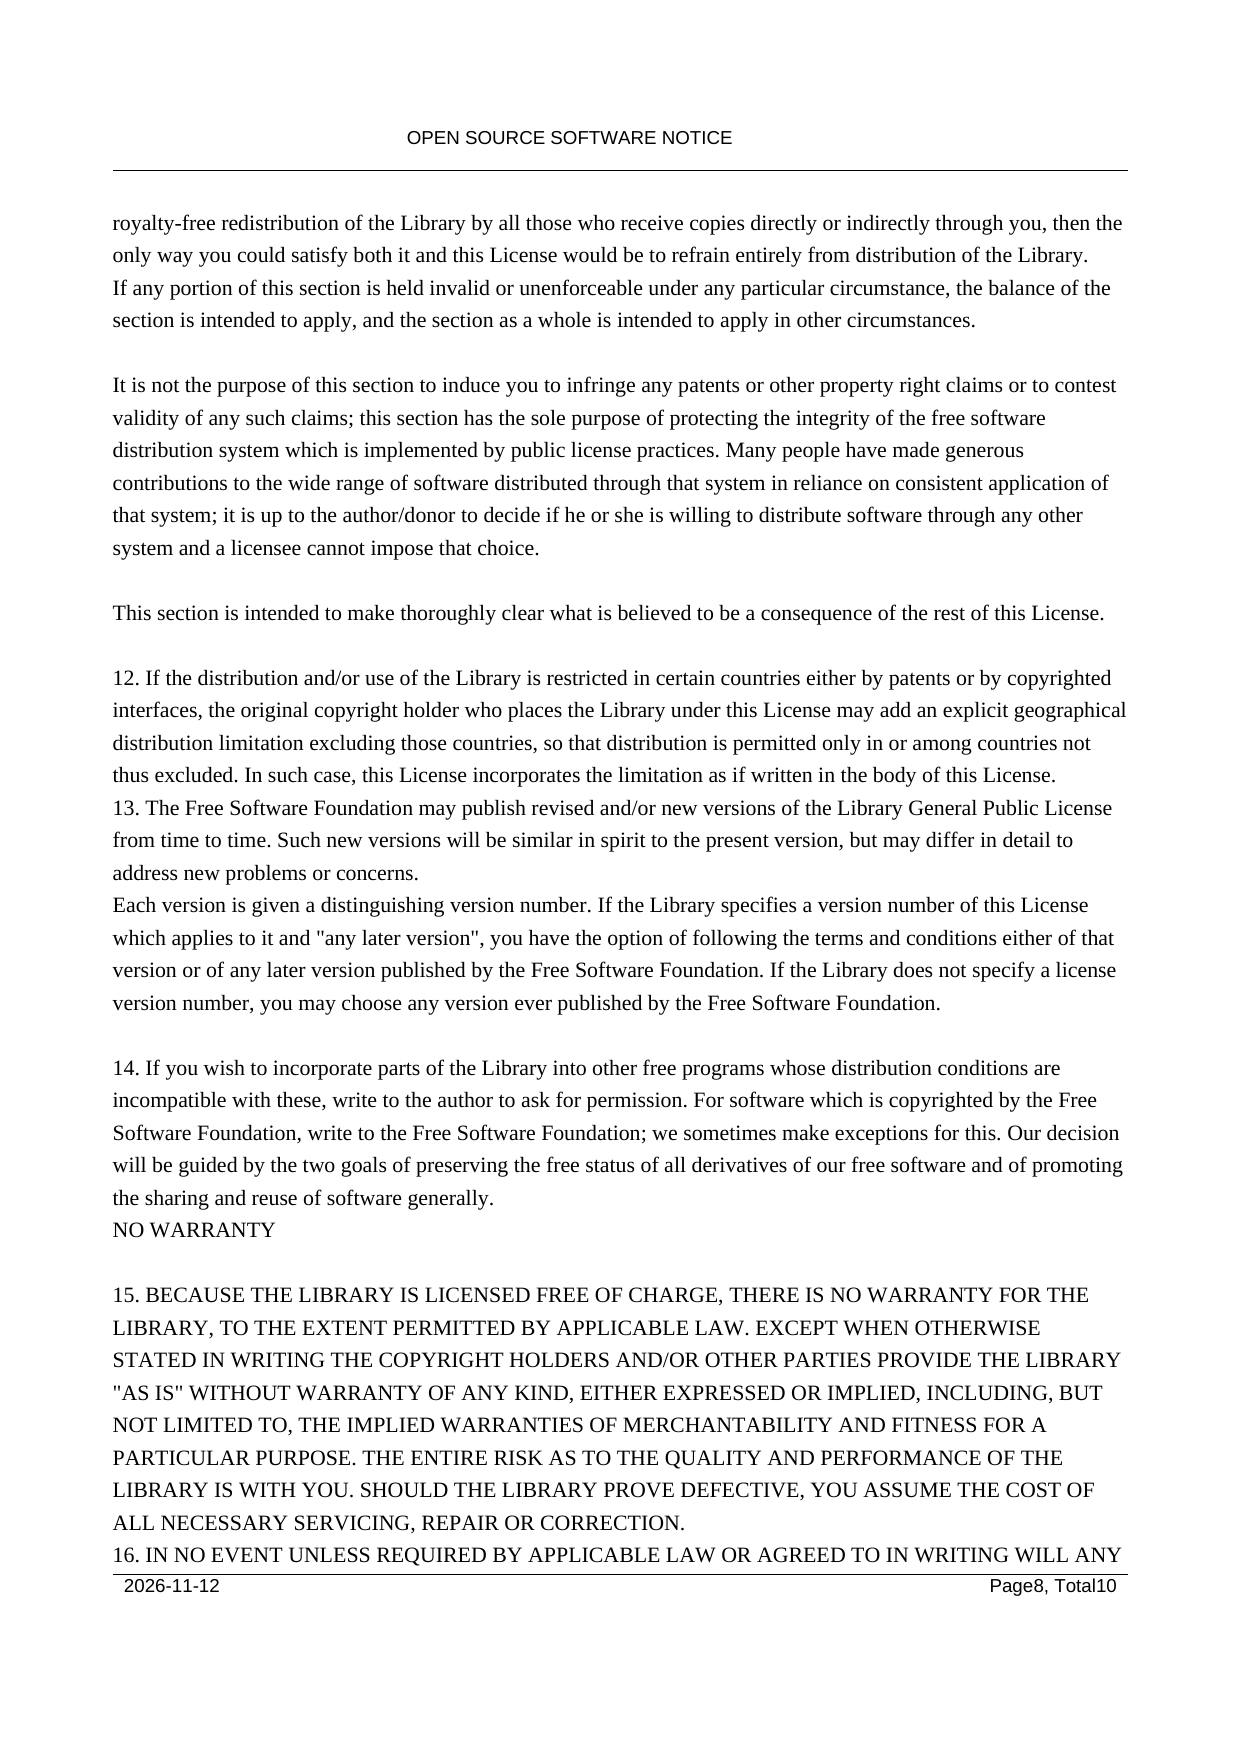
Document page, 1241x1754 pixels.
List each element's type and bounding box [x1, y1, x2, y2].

text [112, 206, 1128, 1571]
